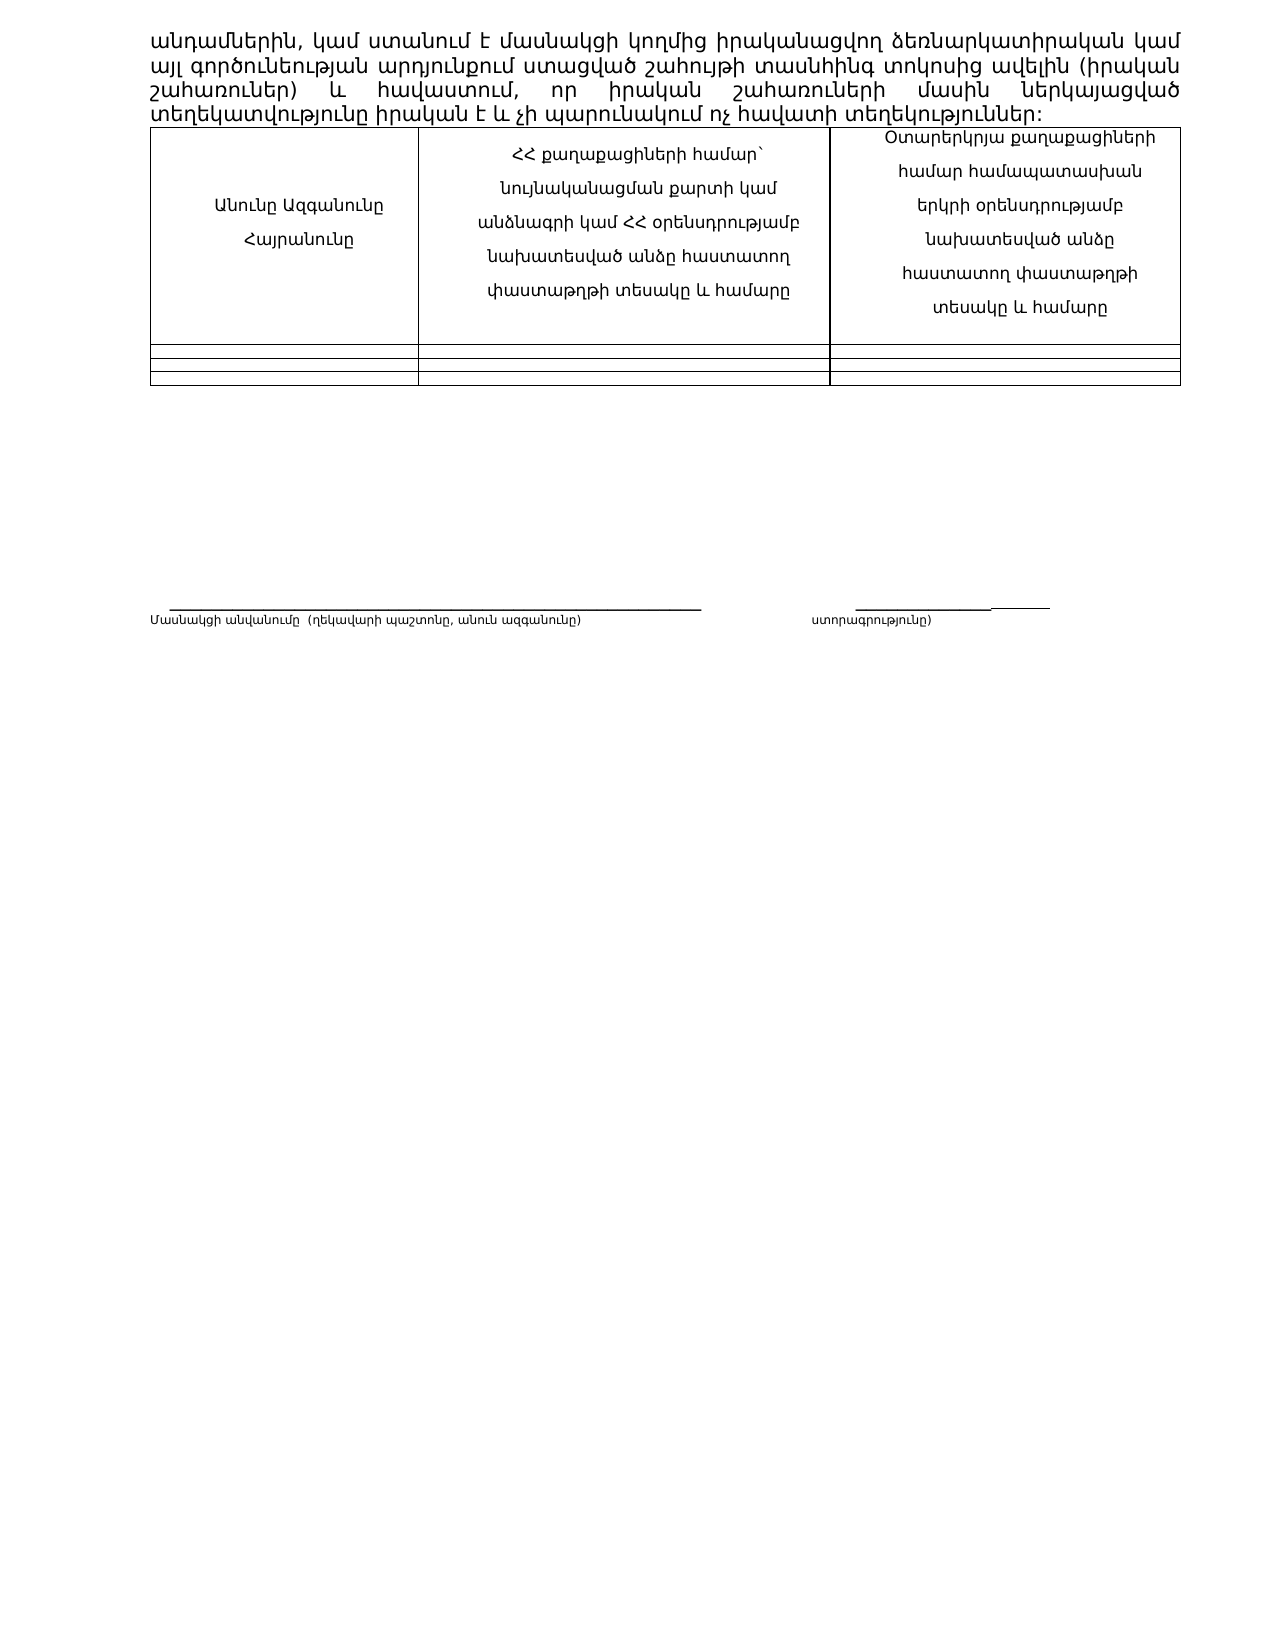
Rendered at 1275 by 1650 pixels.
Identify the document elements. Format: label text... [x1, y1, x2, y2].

text ___________________________________________________ _____________ Մասնակցի անվանումը (ղեկավարի պաշտոնը, անուն ազգանունը) ստորագրությունը) [150, 587, 1181, 637]
table_cell [831, 345, 1180, 357]
table_cell [831, 372, 1180, 384]
table_cell [419, 359, 829, 371]
table_cell [151, 345, 418, 357]
table_cell [419, 372, 829, 384]
table_header Անունը Ազգանունը Հայրանունը [151, 128, 418, 344]
table_header Օտարերկրյա քաղաքացիների համար համապատասխան երկրի օրենսդրությամբ նախատեսված անձը հաստատող փաստաթղթի տեսակը և համարը [831, 128, 1180, 344]
table_cell [419, 345, 829, 357]
table_header ՀՀ քաղաքացիների համար` նույնականացման քարտի կամ անձնագրի կամ ՀՀ օրենսդրությամբ նախատեսված անձը հաստատող փաստաթղթի տեսակը և համարը [419, 128, 829, 344]
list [150, 29, 1181, 127]
table_cell [151, 359, 418, 371]
table_cell [831, 359, 1180, 371]
table_cell [151, 372, 418, 384]
